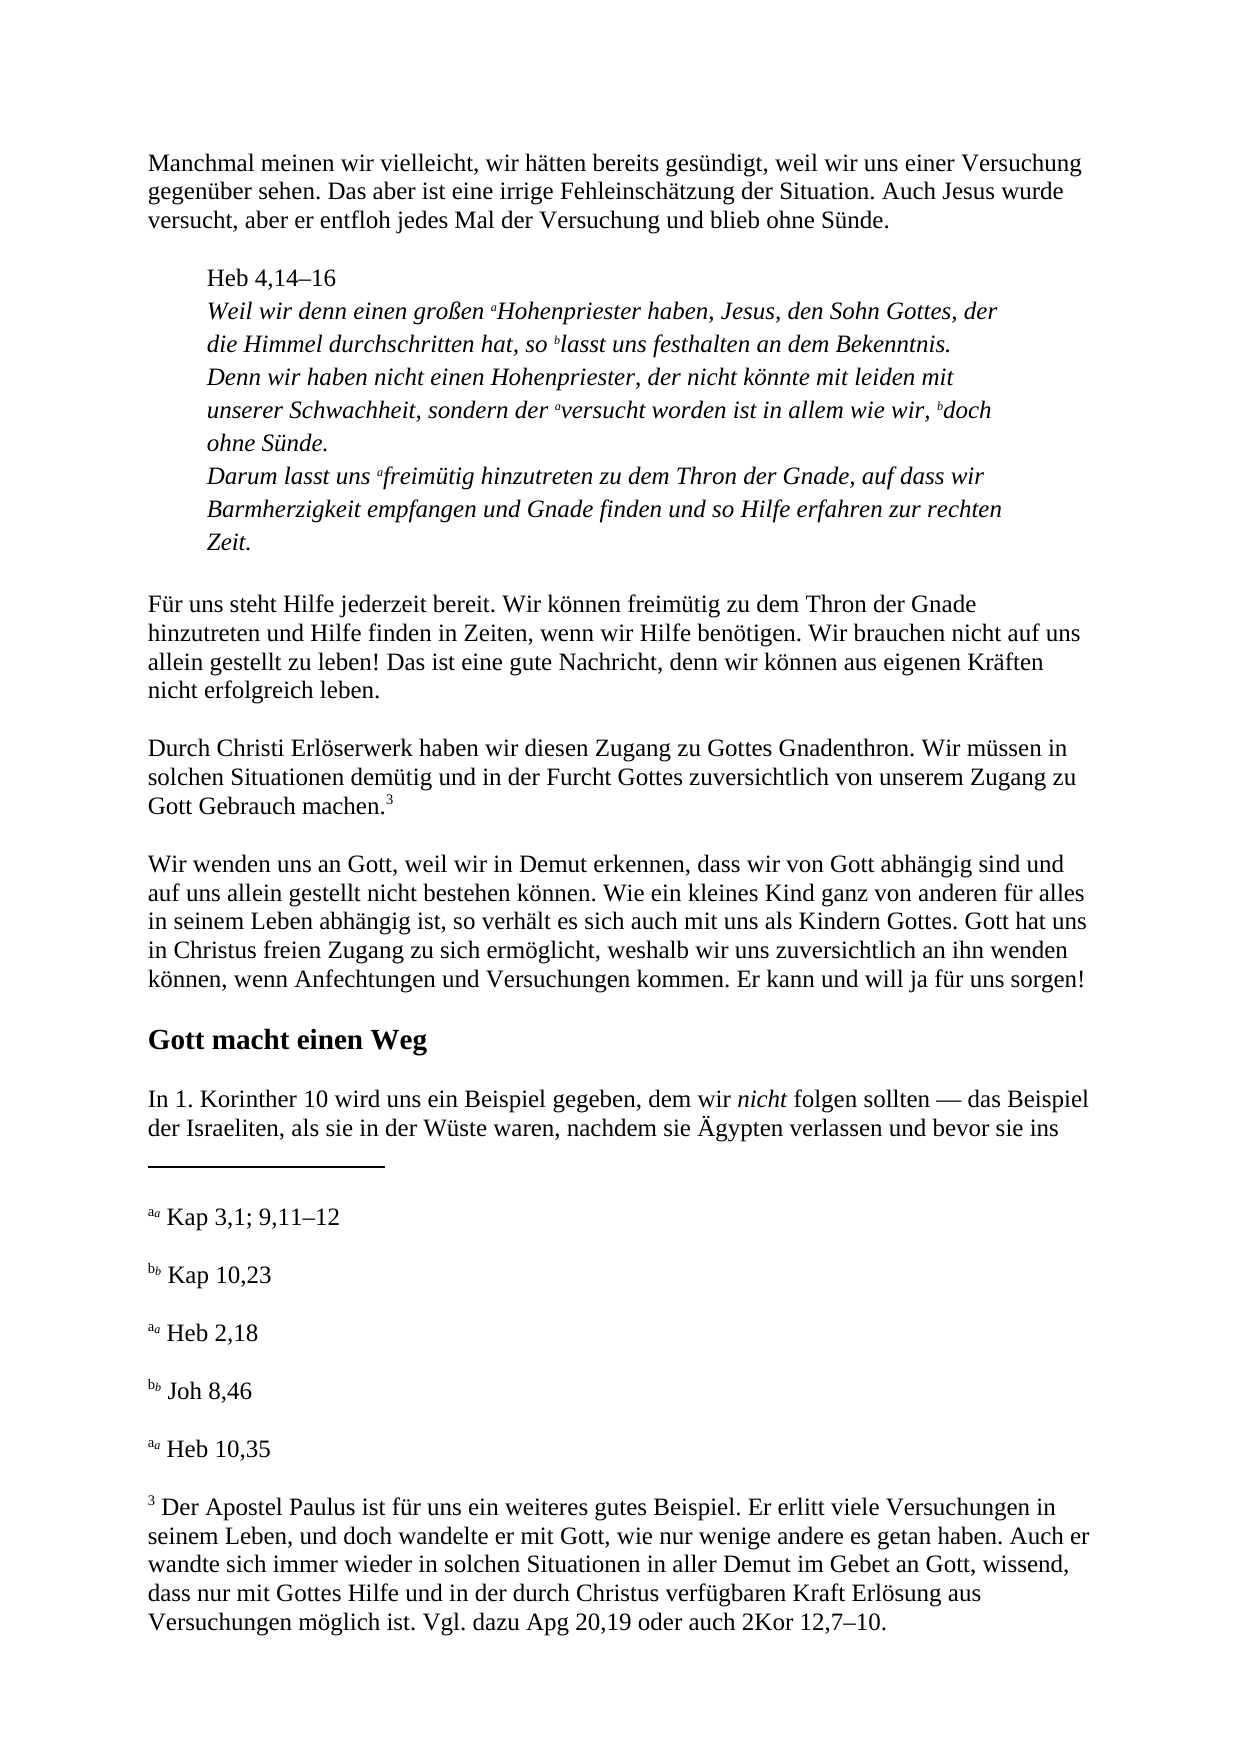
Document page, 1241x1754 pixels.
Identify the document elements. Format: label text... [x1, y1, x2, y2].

text Durch Christi Erlöserwerk haben wir diesen Zugang zu Gottes Gnadenthron. Wir müssen in solchen Situationen demütig und in der Furcht Gottes zuversichtlich von unserem Zugang zu Gott Gebrauch machen. [148, 733, 1093, 820]
subtitle Gott macht einen Weg [148, 1022, 1093, 1055]
text Weil wir denn einen großen aHohenpriester haben, Jesus, den Sohn Gottes, der die Himmel durchschritten hat, so blasst uns festhalten an dem Bekenntnis. Denn wir haben nicht einen Hohenpriester, der nicht könnte mit leiden mit unserer Schwachheit, sondern der aversucht worden ist in allem wie wir, bdoch ohne Sünde. Darum lasst uns afreimütig hinzutreten zu dem Thron der Gnade, auf dass wir Barmherzigkeit empfangen und Gnade finden und so Hilfe erfahren zur rechten Zeit. [207, 296, 1033, 556]
text Manchmal meinen wir vielleicht, wir hätten bereits gesündigt, weil wir uns einer Versuchung gegenüber sehen. Das aber ist eine irrige Fehleinschätzung der Situation. Auch Jesus wurde versucht, aber er entfloh jedes Mal der Versuchung und blieb ohne Sünde. [148, 148, 1093, 234]
text In 1. Korinther 10 wird uns ein Beispiel gegeben, dem wir nicht folgen sollten — das Beispiel der Israeliten, als sie in der Wüste waren, nachdem sie Ägypten verlassen und bevor sie ins verheißene Land gekommen waren. In dem Bericht lesen wir von Leuten, die nicht standhaft blieben, als sie versucht wurden. Sie hatten auch die Möglichkeit, Gott zu glauben und nicht den Versuchungen zu erliegen. Aber sie versagten, und weil sie der Versuchung erlagen, litten sie sehr. [148, 1084, 1093, 1142]
text Wir wenden uns an Gott, weil wir in Demut erkennen, dass wir von Gott abhängig sind und auf uns allein gestellt nicht bestehen können. Wie ein kleines Kind ganz von anderen für alles in seinem Leben abhängig ist, so verhält es sich auch mit uns als Kindern Gottes. Gott hat uns in Christus freien Zugang zu sich ermöglicht, weshalb wir uns zuversichtlich an ihn wenden können, wenn Anfechtungen und Versuchungen kommen. Er kann und will ja für uns sorgen! [148, 849, 1093, 993]
text Heb 4,14–16 [207, 263, 1033, 292]
text Für uns steht Hilfe jederzeit bereit. Wir können freimütig zu dem Thron der Gnade hinzutreten und Hilfe finden in Zeiten, wenn wir Hilfe benötigen. Wir brauchen nicht auf uns allein gestellt zu leben! Das ist eine gute Nachricht, denn wir können aus eigenen Kräften nicht erfolgreich leben. [148, 589, 1093, 704]
